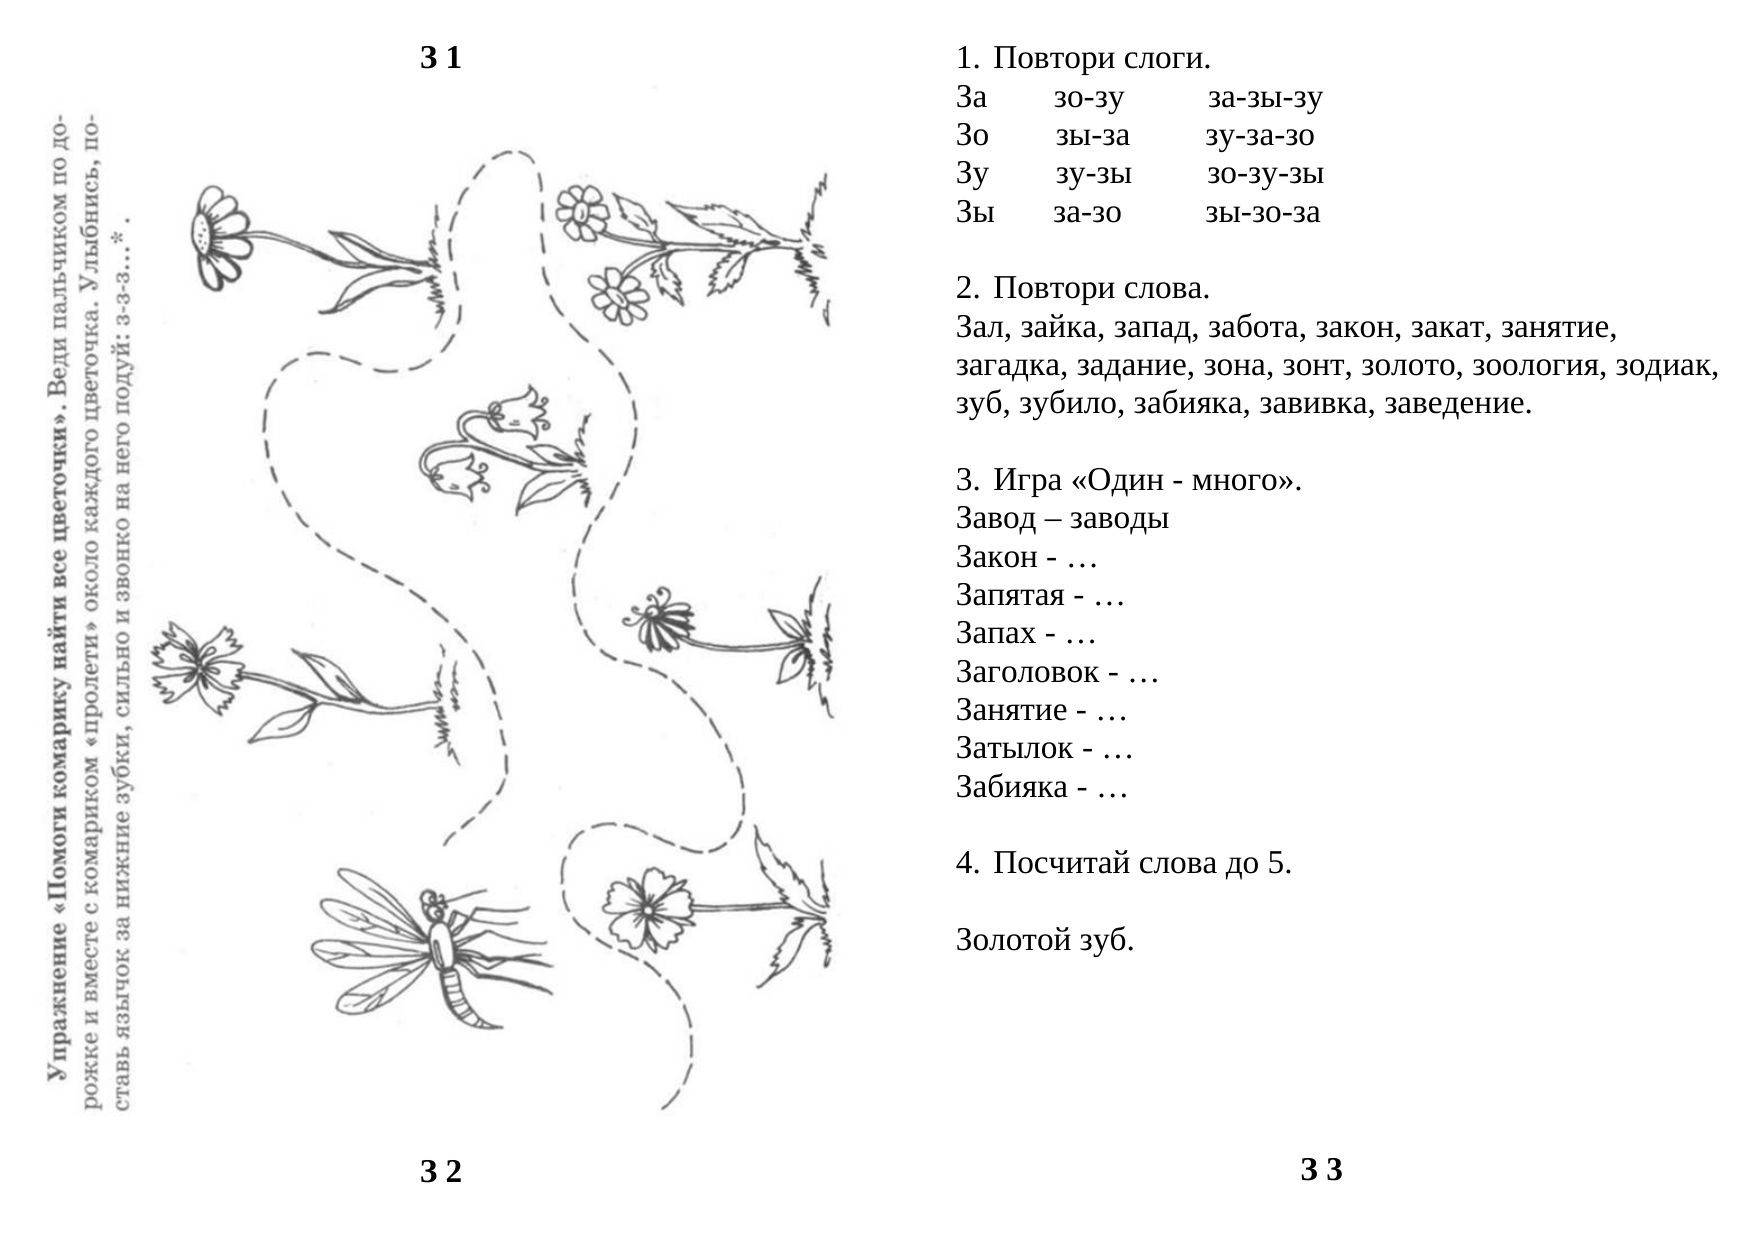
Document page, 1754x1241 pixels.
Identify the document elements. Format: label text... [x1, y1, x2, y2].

list Игра «Один - много». [956, 459, 1725, 497]
text Заголовок - … [956, 651, 1725, 689]
text Зал, зайка, запад, забота, закон, закат, занятие, загадка, задание, зона, зонт, золото, зоология, зодиак, зуб, зубило, забияка, завивка, заведение. [956, 306, 1725, 421]
text З 1 [37, 37, 844, 75]
text Зы за-зо зы-зо-за [956, 191, 1725, 229]
text За зо-зу за-зы-зу [956, 76, 1725, 114]
text Зу зу-зы зо-зу-зы [956, 152, 1725, 191]
list Повтори слова. [956, 267, 1725, 306]
text Забияка - … [956, 766, 1725, 804]
text З 2 [37, 1152, 844, 1190]
text Закон - … [956, 536, 1725, 574]
text Занятие - … [956, 689, 1725, 727]
text Завод – заводы [956, 497, 1725, 536]
list Повтори слоги. [956, 37, 1725, 76]
text Зо зы-за зу-за-зо [956, 114, 1725, 152]
text Затылок - … [956, 727, 1725, 766]
text Запятая - … [956, 574, 1725, 612]
picture [37, 75, 845, 1152]
text Золотой зуб. [956, 919, 1725, 957]
text Запах - … [956, 612, 1725, 651]
text З 3 [918, 1149, 1725, 1187]
list Посчитай слова до 5. [956, 842, 1725, 881]
